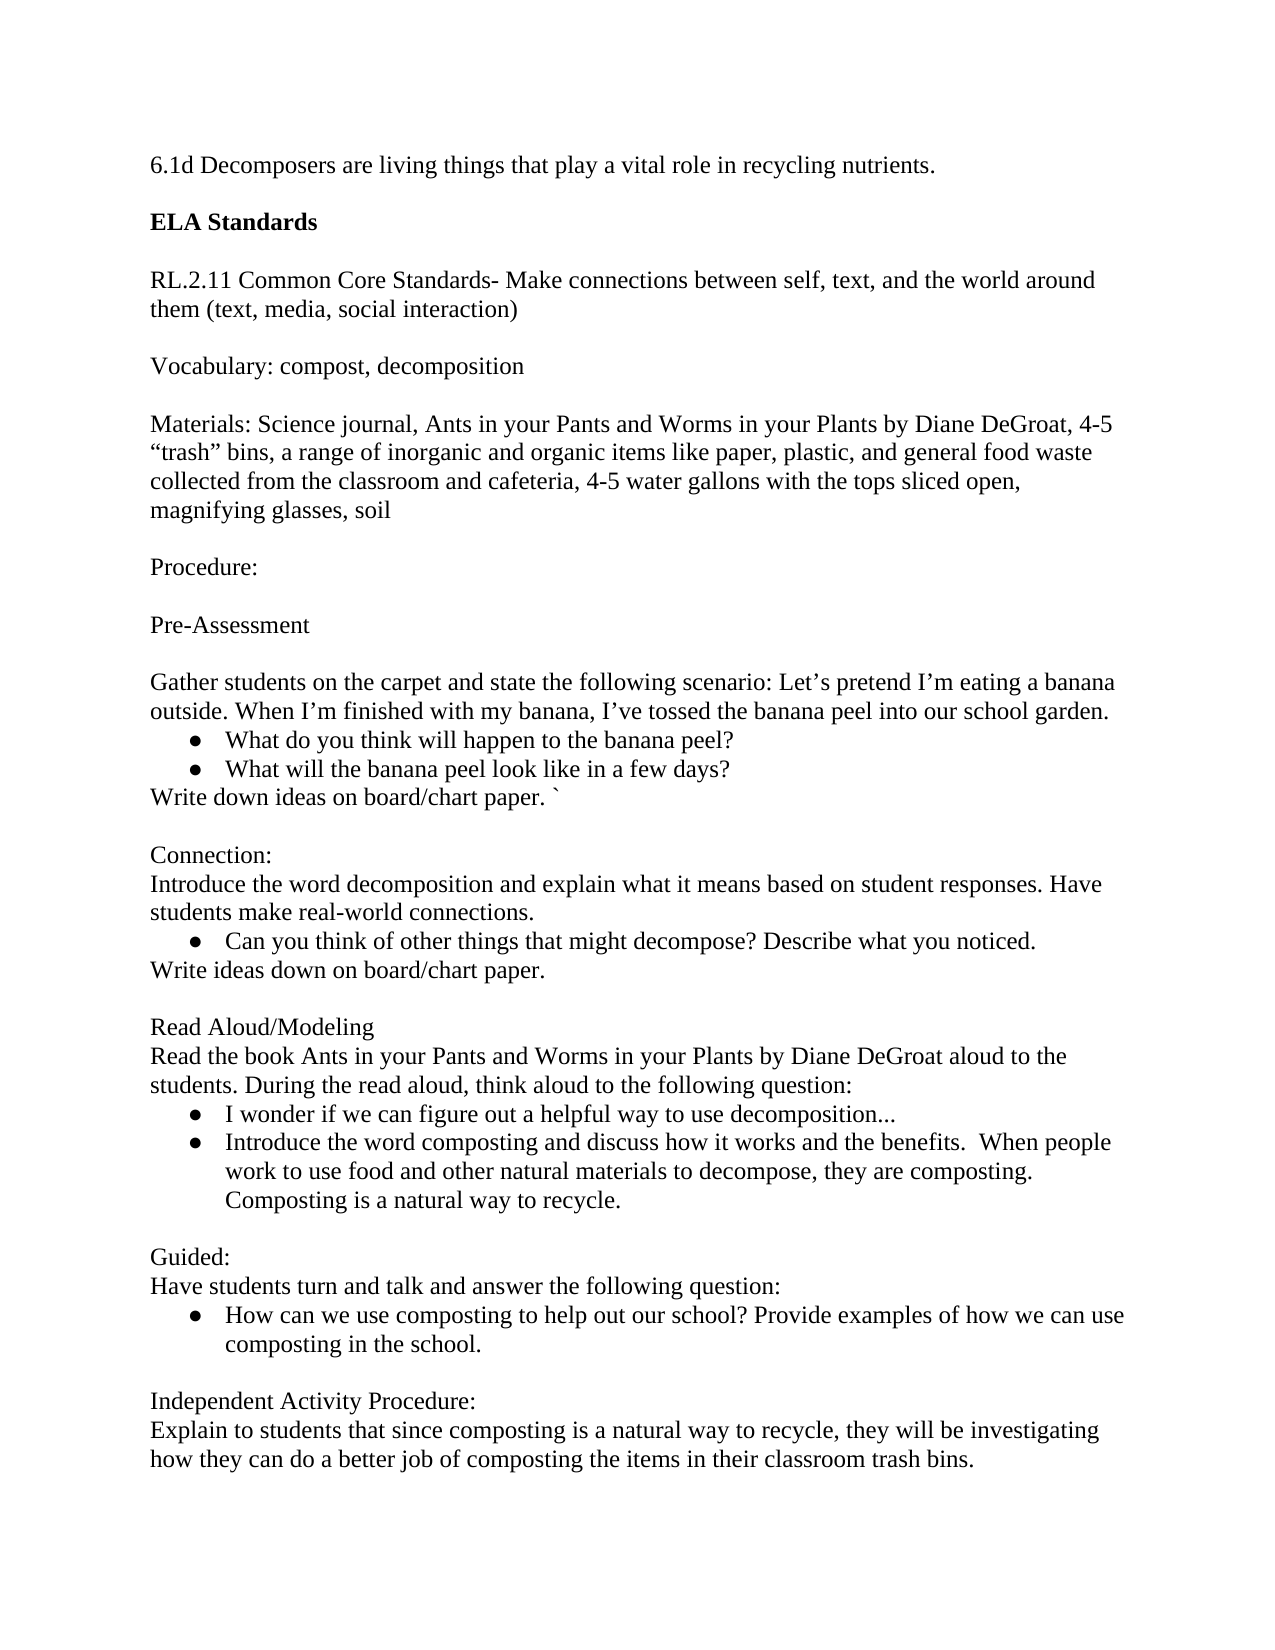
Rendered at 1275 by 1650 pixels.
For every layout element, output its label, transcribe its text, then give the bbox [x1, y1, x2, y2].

text Read Aloud/Modeling [150, 1012, 1125, 1041]
text ELA Standards [150, 207, 1125, 236]
text Introduce the word decomposition and explain what it means based on student responses. Have students make real-world connections. [150, 869, 1125, 926]
text Pre-Assessment [150, 610, 1125, 639]
text Gather students on the carpet and state the following scenario: Let’s pretend I’m eating a banana outside. When I’m finished with my banana, I’ve tossed the banana peel into our school garden. [150, 667, 1125, 725]
list Can you think of other things that might decompose? Describe what you noticed. [188, 926, 1125, 955]
text Vocabulary: compost, decomposition [150, 351, 1125, 380]
text Materials: Science journal, Ants in your Pants and Worms in your Plants by Diane DeGroat, 4-5 “trash” bins, a range of inorganic and organic items like paper, plastic, and general food waste collected from the classroom and cafeteria, 4-5 water gallons with the tops sliced open, magnifying glasses, soil [150, 409, 1125, 524]
text 6.1d Decomposers are living things that play a vital role in recycling nutrients. [150, 150, 1125, 179]
text Explain to students that since composting is a natural way to recycle, they will be investigating how they can do a better job of composting the items in their classroom trash bins. [150, 1415, 1125, 1472]
text Write ideas down on board/chart paper. [150, 955, 1125, 984]
text Connection: [150, 840, 1125, 869]
text Procedure: [150, 552, 1125, 581]
text Have students turn and talk and answer the following question: [150, 1271, 1125, 1300]
list What will the banana peel look like in a few days? [188, 754, 1125, 782]
text Write down ideas on board/chart paper. ` [150, 782, 1125, 811]
list How can we use composting to help out our school? Provide examples of how we can use composting in the school. [188, 1300, 1125, 1357]
list I wonder if we can figure out a helpful way to use decomposition... [188, 1099, 1125, 1127]
text RL.2.11 Common Core Standards- Make connections between self, text, and the world around them (text, media, social interaction) [150, 265, 1125, 322]
text Guided: [150, 1242, 1125, 1271]
list Introduce the word composting and discuss how it works and the benefits. When people work to use food and other natural materials to decompose, they are composting. Composting is a natural way to recycle. [188, 1127, 1125, 1214]
text Read the book Ants in your Pants and Worms in your Plants by Diane DeGroat aloud to the students. During the read aloud, think aloud to the following question: [150, 1041, 1125, 1099]
text Independent Activity Procedure: [150, 1386, 1125, 1415]
list What do you think will happen to the banana peel? [188, 725, 1125, 754]
